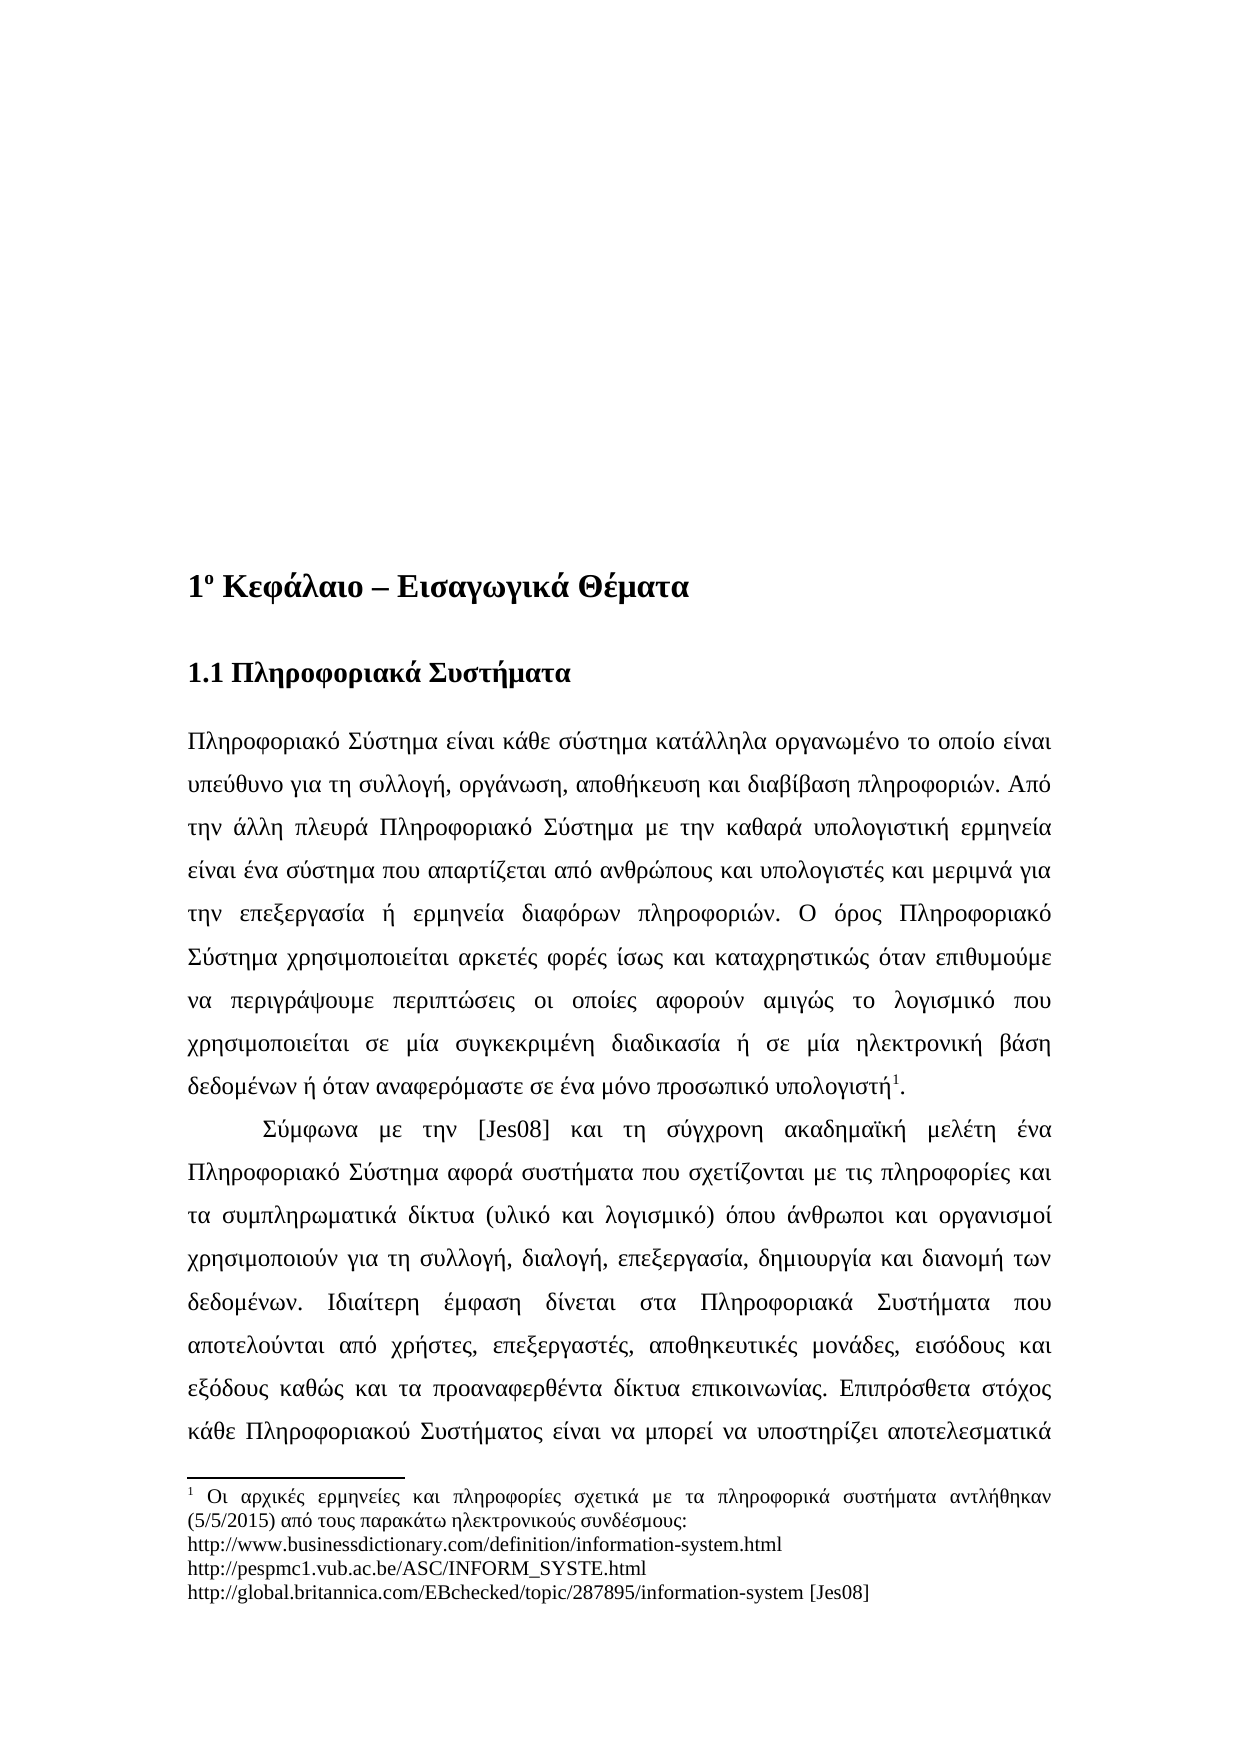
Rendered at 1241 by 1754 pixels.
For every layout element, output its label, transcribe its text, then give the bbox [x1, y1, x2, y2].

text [187, 1114, 1053, 1445]
subtitle Πληροφοριακά Συστήματα [187, 655, 1053, 688]
text Πληροφοριακό Σύστημα είναι κάθε σύστημα κατάλληλα οργανωμένο το οποίο είναι υπεύθυνο για τη συλλογή, οργάνωση, αποθήκευση και διαβίβαση πληροφοριών. Από την άλλη πλευρά Πληροφοριακό Σύστημα με την καθαρά υπολογιστική ερμηνεία είναι ένα σύστημα που απαρτίζεται από ανθρώπους και υπολογιστές και μεριμνά για την επεξεργασία ή ερμηνεία διαφόρων πληροφοριών. Ο όρος Πληροφοριακό Σύστημα χρησιμοποιείται αρκετές φορές ίσως και καταχρηστικώς όταν επιθυμούμε να περιγράψουμε περιπτώσεις οι οποίες αφορούν αμιγώς το λογισμικό που χρησιμοποιείται σε μία συγκεκριμένη διαδικασία ή σε μία ηλεκτρονική βάση δεδομένων ή όταν αναφερόμαστε σε ένα μόνο προσωπικό υπολογιστή. [187, 726, 1053, 1100]
title ο Κεφάλαιο – Εισαγωγικά Θέματα [187, 567, 1053, 605]
